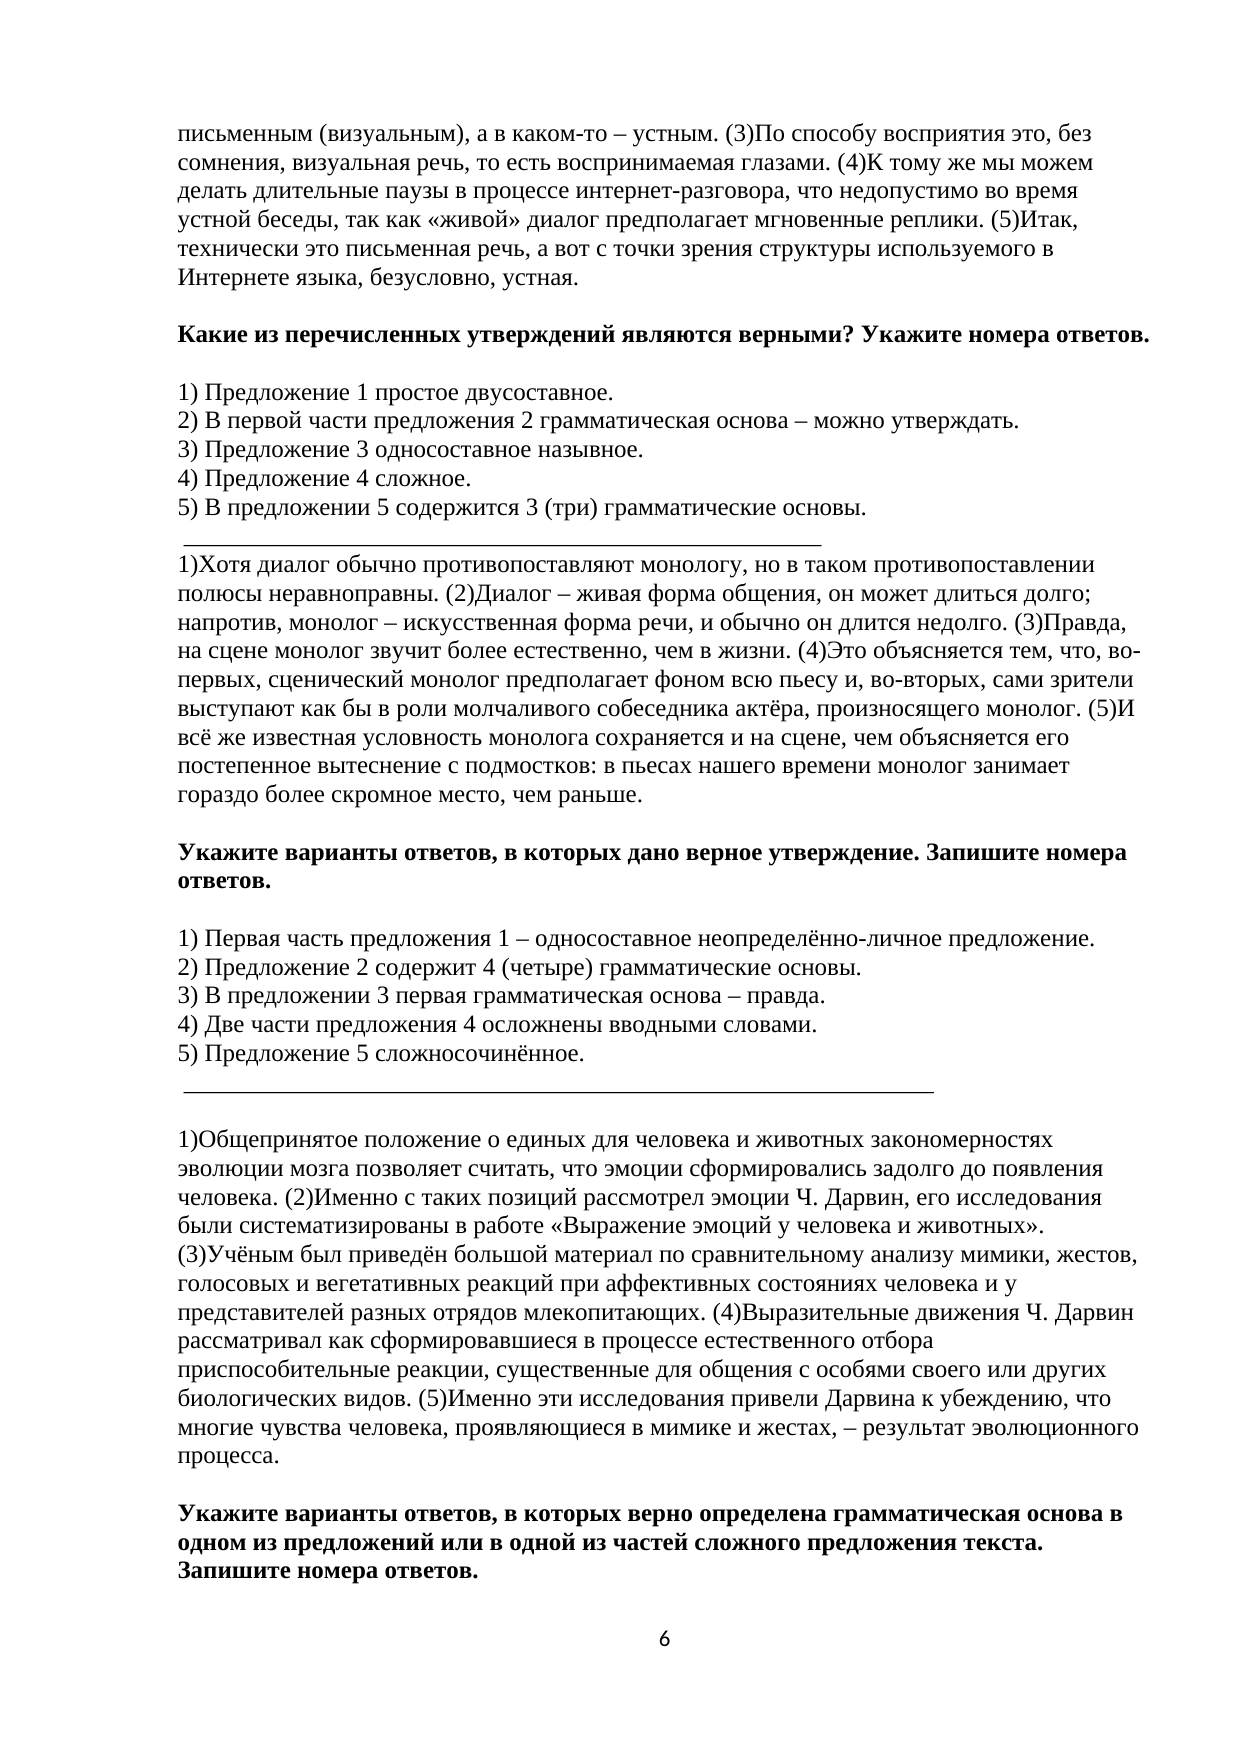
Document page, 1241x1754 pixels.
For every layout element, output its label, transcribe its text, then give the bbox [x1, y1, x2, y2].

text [177, 118, 1152, 521]
text 1)Хотя диалог обычно противопоставляют монологу, но в таком противопоставлении полюсы неравноправны. (2)Диалог – живая форма общения, он может длиться долго; напротив, монолог – искусственная форма речи, и обычно он длится недолго. (3)Правда, на сцене монолог звучит более естественно, чем в жизни. (4)Это объясняется тем, что, во-первых, сценический монолог предполагает фоном всю пьесу и, во-вторых, сами зрители выступают как бы в роли молчаливого собеседника актёра, произносящего монолог. (5)И всё же известная условность монолога сохраняется и на сцене, чем объясняется его постепенное вытеснение с подмостков: в пьесах нашего времени монолог занимает гораздо более скромное место, чем раньше. Укажите варианты ответов, в которых дано верное утверждение. Запишите номера ответов. 1) Первая часть предложения 1 – односоставное неопределённо-личное предложение. 2) Предложение 2 содержит 4 (четыре) грамматические основы. 3) В предложении 3 первая грамматическая основа – правда. 4) Две части предложения 4 осложнены вводными словами. 5) Предложение 5 сложносочинённое. [177, 549, 1152, 1067]
text ___________________________________________________ [177, 521, 1152, 549]
text ____________________________________________________________ [177, 1067, 1152, 1096]
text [177, 1124, 1152, 1613]
